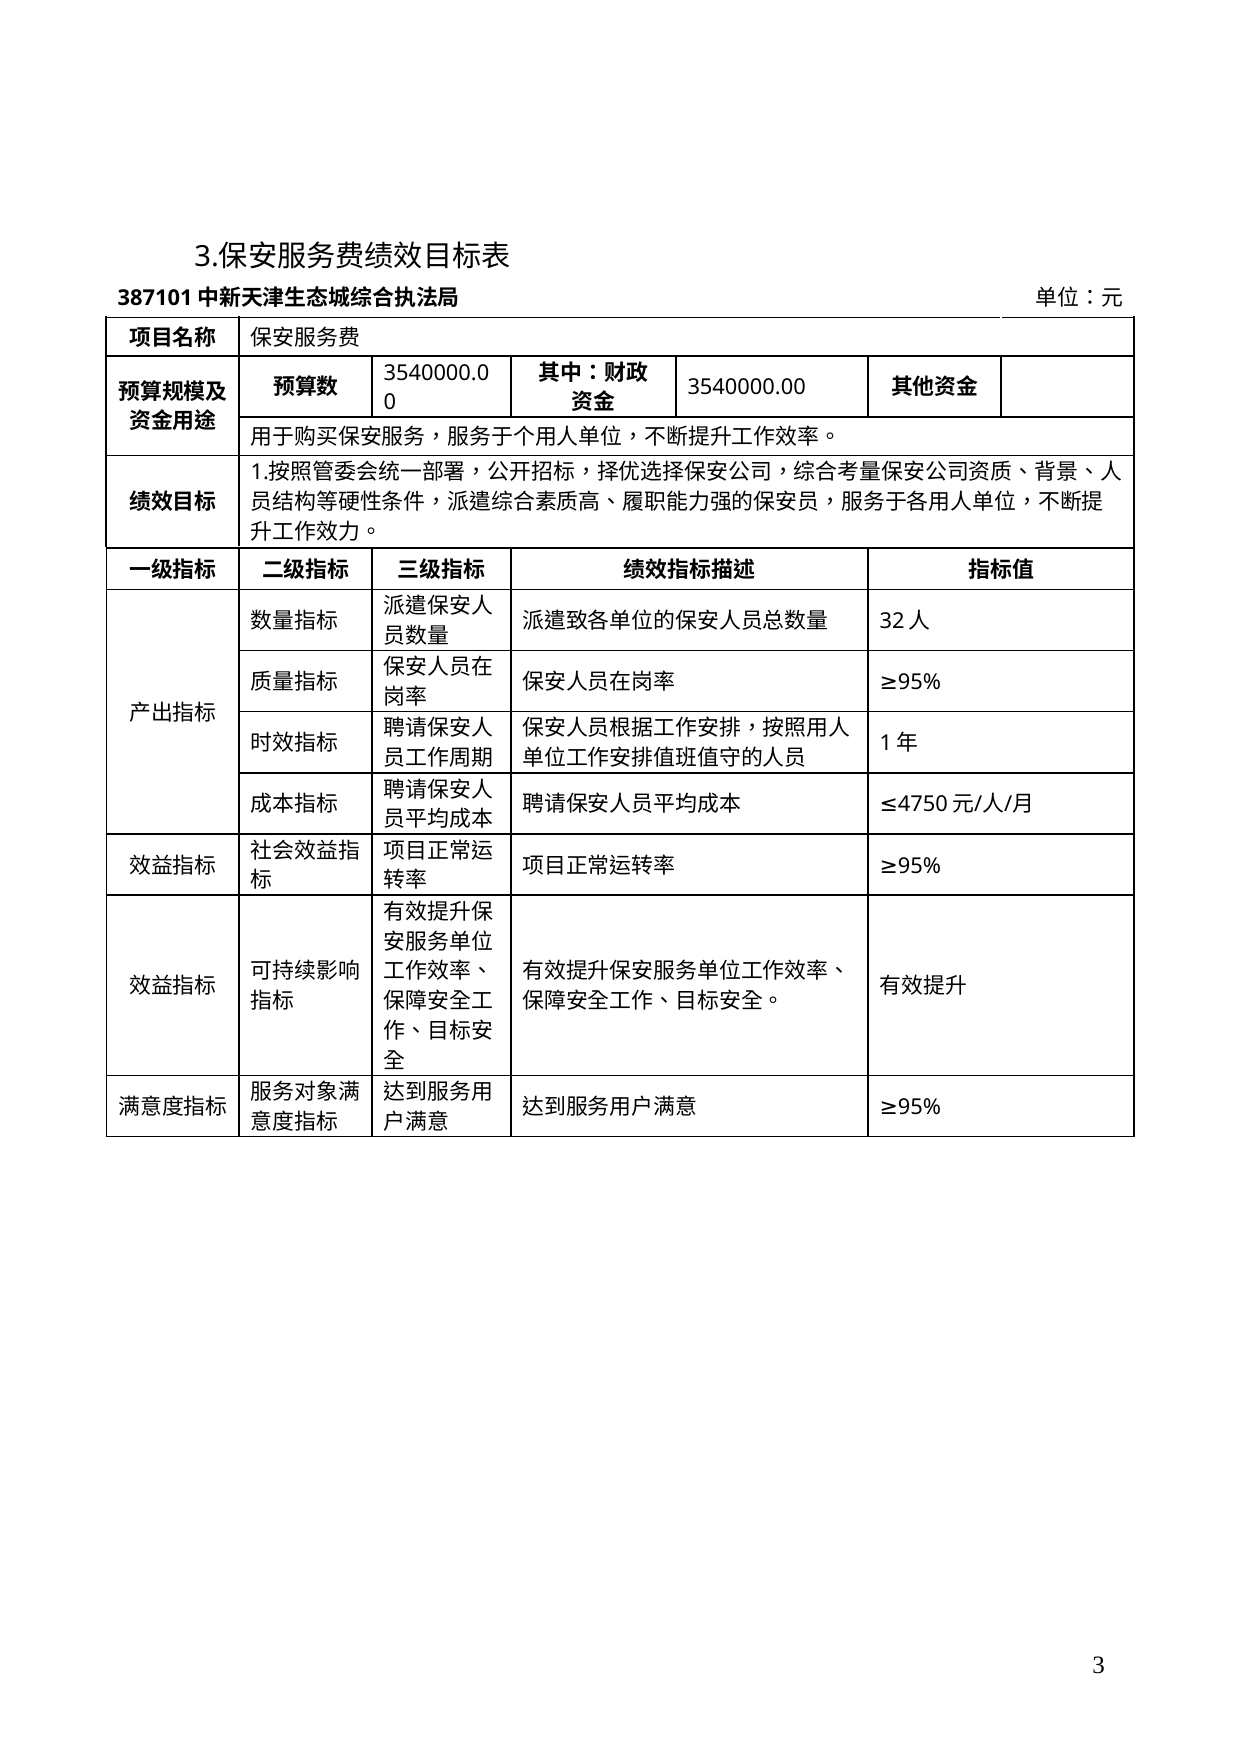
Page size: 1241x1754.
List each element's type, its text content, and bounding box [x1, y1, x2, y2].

table_cell 时效指标 [240, 712, 371, 772]
table_cell 1.按照管委会统一部署，公开招标，择优选择保安公司，综合考量保安公司资质、背景、人员结构等硬性条件，派遣综合素质高、履职能力强的保安员，服务于各用人单位，不断提升工作效力。 [240, 456, 1133, 545]
table_cell 可持续影响指标 [240, 896, 371, 1074]
table_cell 数量指标 [240, 590, 371, 650]
table_cell 1年 [869, 712, 1133, 772]
table_cell 社会效益指标 [240, 835, 371, 894]
table_cell 3540000.00 [373, 357, 510, 416]
table_cell 32人 [869, 590, 1133, 650]
table_cell 其他资金 [869, 357, 1000, 416]
table_cell 用于购买保安服务，服务于个用人单位，不断提升工作效率。 [240, 418, 1133, 454]
table_header 一级指标 [107, 549, 238, 588]
table_cell 3540000.00 [677, 357, 867, 416]
table_cell 达到服务用户满意 [512, 1076, 867, 1136]
table_cell 产出指标 [107, 590, 238, 833]
text 3.保安服务费绩效目标表 [136, 235, 1104, 275]
table_cell 绩效目标 [107, 456, 238, 545]
table_header 指标值 [869, 549, 1133, 588]
table_cell 派遣致各单位的保安人员总数量 [512, 590, 867, 650]
table_cell 成本指标 [240, 774, 371, 833]
table_cell 有效提升保安服务单位工作效率、保障安全工作、目标安全 [373, 896, 510, 1074]
table_header 二级指标 [240, 549, 371, 588]
table_cell 预算数 [240, 357, 371, 416]
table_cell 保安服务费 [240, 318, 1133, 355]
table_cell 质量指标 [240, 651, 371, 711]
table_cell ≤4750元/人/月 [869, 774, 1133, 833]
table_cell 项目正常运转率 [373, 835, 510, 894]
table_cell ≥95% [869, 651, 1133, 711]
table_cell 服务对象满意度指标 [240, 1076, 371, 1136]
table_cell 聘请保安人员工作周期 [373, 712, 510, 772]
table_cell 其中：财政 资金 [512, 357, 675, 416]
table_cell ≥95% [869, 835, 1133, 894]
table_cell 保安人员在岗率 [512, 651, 867, 711]
table_cell 满意度指标 [107, 1076, 238, 1136]
table_header 绩效指标描述 [512, 549, 867, 588]
table_cell 效益指标 [107, 835, 238, 894]
table_cell 项目名称 [107, 318, 238, 355]
table_cell 聘请保安人员平均成本 [512, 774, 867, 833]
table_cell ≥95% [869, 1076, 1133, 1136]
table_cell 有效提升保安服务单位工作效率、保障安全工作、目标安全。 [512, 896, 867, 1074]
table_cell 预算规模及资金用途 [107, 357, 238, 454]
table_cell 派遣保安人员数量 [373, 590, 510, 650]
table_cell 有效提升 [869, 896, 1133, 1074]
table_header 单位：元 [1002, 277, 1133, 316]
table_header 三级指标 [373, 549, 510, 588]
table_cell 保安人员在岗率 [373, 651, 510, 711]
table_cell 保安人员根据工作安排，按照用人单位工作安排值班值守的人员 [512, 712, 867, 772]
table_cell 聘请保安人员平均成本 [373, 774, 510, 833]
table_cell 达到服务用户满意 [373, 1076, 510, 1136]
table_cell [1002, 357, 1133, 416]
table_cell 项目正常运转率 [512, 835, 867, 894]
table_header 387101中新天津生态城综合执法局 [107, 277, 1000, 316]
table_cell 效益指标 [107, 896, 238, 1074]
